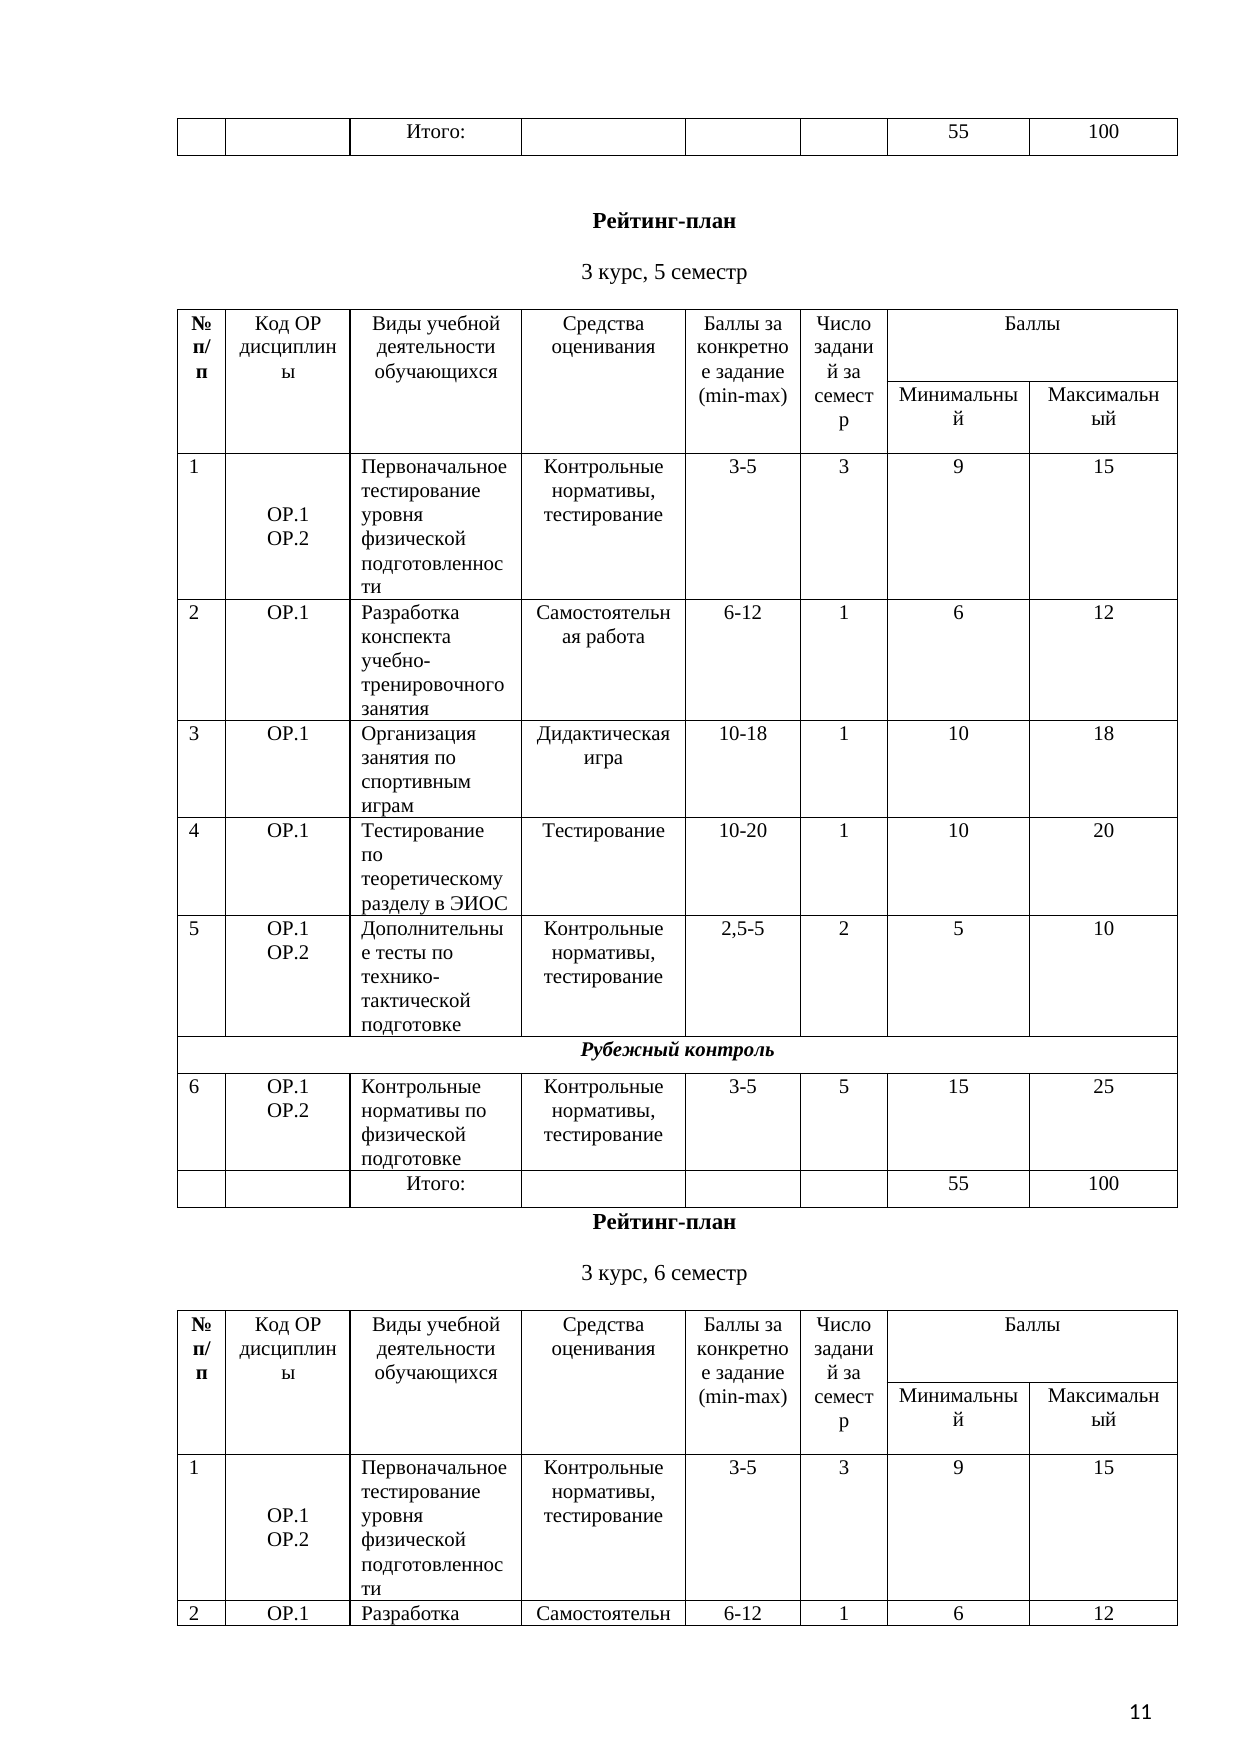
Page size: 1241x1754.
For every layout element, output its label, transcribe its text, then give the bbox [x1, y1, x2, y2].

table_cell [178, 1171, 225, 1207]
table_cell 1 [801, 600, 887, 720]
table_cell 15 [1030, 454, 1177, 598]
table_header Баллы за конкретное задание (min-max) [686, 310, 800, 453]
table_cell 5 [178, 916, 225, 1036]
table_cell 100 [1030, 119, 1177, 155]
table_header Средства оценивания [522, 1311, 685, 1454]
table_cell 10-18 [686, 721, 800, 817]
table_header № п/п [178, 1311, 225, 1454]
table_header Число заданий за семестр [801, 310, 887, 453]
table_cell Дополнительные тесты по технико-тактической подготовке [351, 916, 521, 1036]
table_cell ОР.1 ОР.2 [226, 1074, 349, 1170]
table_cell ОР.1 [226, 1601, 349, 1625]
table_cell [522, 1601, 685, 1625]
text 3 курс, 6 семестр [177, 1259, 1152, 1286]
table_cell 5 [801, 1074, 887, 1170]
table_cell Минимальный [888, 1383, 1029, 1454]
table_cell 3-5 [686, 454, 800, 598]
table_cell 10-20 [686, 818, 800, 914]
table_cell Тестирование [522, 818, 685, 914]
table_cell 6-12 [686, 600, 800, 720]
table_cell 5 [888, 916, 1029, 1036]
table_cell Итого: [351, 119, 521, 155]
table_cell [522, 119, 685, 155]
text 3 курс, 5 семестр [177, 258, 1152, 285]
table_cell 3 [178, 721, 225, 817]
table_cell 6 [888, 1601, 1029, 1625]
table_cell Первоначальное тестирование уровня физической подготовленности [351, 1455, 521, 1599]
table_header Виды учебной деятельности обучающихся [351, 1311, 521, 1454]
table_cell Дидактическая игра [522, 721, 685, 817]
table_cell 6 [178, 1074, 225, 1170]
table_cell ОР.1 [226, 600, 349, 720]
table_cell Максимальный [1030, 382, 1177, 453]
table_cell ОР.1 ОР.2 [226, 916, 349, 1036]
table_cell 55 [888, 1171, 1029, 1207]
table_header Средства оценивания [522, 310, 685, 453]
table_cell 10 [1030, 916, 1177, 1036]
table_cell 3 [801, 1455, 887, 1599]
table_cell 9 [888, 454, 1029, 598]
table_cell 2 [178, 600, 225, 720]
table_cell Разработка конспекта учебно-тренировочного занятия [351, 600, 521, 720]
table_cell 3 [801, 454, 887, 598]
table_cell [351, 1601, 521, 1625]
table_cell 15 [888, 1074, 1029, 1170]
table_cell 12 [1030, 1601, 1177, 1625]
table_cell Контрольные нормативы, тестирование [522, 1074, 685, 1170]
table_header Баллы [888, 1311, 1177, 1382]
table_cell 1 [801, 1601, 887, 1625]
table_cell 12 [1030, 600, 1177, 720]
table_cell 2 [801, 916, 887, 1036]
text Рейтинг-план [177, 207, 1152, 234]
table_cell 1 [801, 818, 887, 914]
table_cell Контрольные нормативы, тестирование [522, 1455, 685, 1599]
table_cell 10 [888, 721, 1029, 817]
table_cell ОР.1 [226, 818, 349, 914]
table_cell ОР.1 ОР.2 [226, 1455, 349, 1599]
table_cell 20 [1030, 818, 1177, 914]
table_cell 1 [178, 1455, 225, 1599]
table_cell Первоначальное тестирование уровня физической подготовленности [351, 454, 521, 598]
table_cell 10 [888, 818, 1029, 914]
table_cell 4 [178, 818, 225, 914]
table_cell 9 [888, 1455, 1029, 1599]
table_cell [226, 119, 349, 155]
table_cell 25 [1030, 1074, 1177, 1170]
table_cell Тестирование по теоретическому разделу в ЭИОС [351, 818, 521, 914]
table_cell 15 [1030, 1455, 1177, 1599]
table_cell 2,5-5 [686, 916, 800, 1036]
table_cell 1 [801, 721, 887, 817]
table_cell 18 [1030, 721, 1177, 817]
table_header № п/п [178, 310, 225, 453]
table_cell 100 [1030, 1171, 1177, 1207]
table_header Виды учебной деятельности обучающихся [351, 310, 521, 453]
text Рейтинг-план [177, 1208, 1152, 1235]
table_cell 3-5 [686, 1074, 800, 1170]
table_cell 2 [178, 1601, 225, 1625]
table_cell 55 [888, 119, 1029, 155]
table_cell Контрольные нормативы по физической подготовке [351, 1074, 521, 1170]
table_cell ОР.1 ОР.2 [226, 454, 349, 598]
table_cell Контрольные нормативы, тестирование [522, 916, 685, 1036]
table_cell 1 [178, 454, 225, 598]
table_cell [686, 1171, 800, 1207]
table_cell 3-5 [686, 1455, 800, 1599]
table_cell Максимальный [1030, 1383, 1177, 1454]
table_header Код ОР дисциплины [226, 1311, 349, 1454]
table_cell [522, 1171, 685, 1207]
table_cell [226, 1171, 349, 1207]
table_header Баллы за конкретное задание (min-max) [686, 1311, 800, 1454]
table_cell 6 [888, 600, 1029, 720]
table_cell [801, 1171, 887, 1207]
table_cell [801, 119, 887, 155]
table_header Число заданий за семестр [801, 1311, 887, 1454]
table_cell ОР.1 [226, 721, 349, 817]
table_cell 6-12 [686, 1601, 800, 1625]
table_cell Итого: [351, 1171, 521, 1207]
table_cell Самостоятельная работа [522, 600, 685, 720]
table_cell Минимальный [888, 382, 1029, 453]
table_cell Рубежный контроль [178, 1037, 1177, 1073]
table_cell [686, 119, 800, 155]
table_header Баллы [888, 310, 1177, 381]
table_cell Контрольные нормативы, тестирование [522, 454, 685, 598]
table_cell Организация занятия по спортивным играм [351, 721, 521, 817]
table_header Код ОР дисциплины [226, 310, 349, 453]
table_cell [178, 119, 225, 155]
